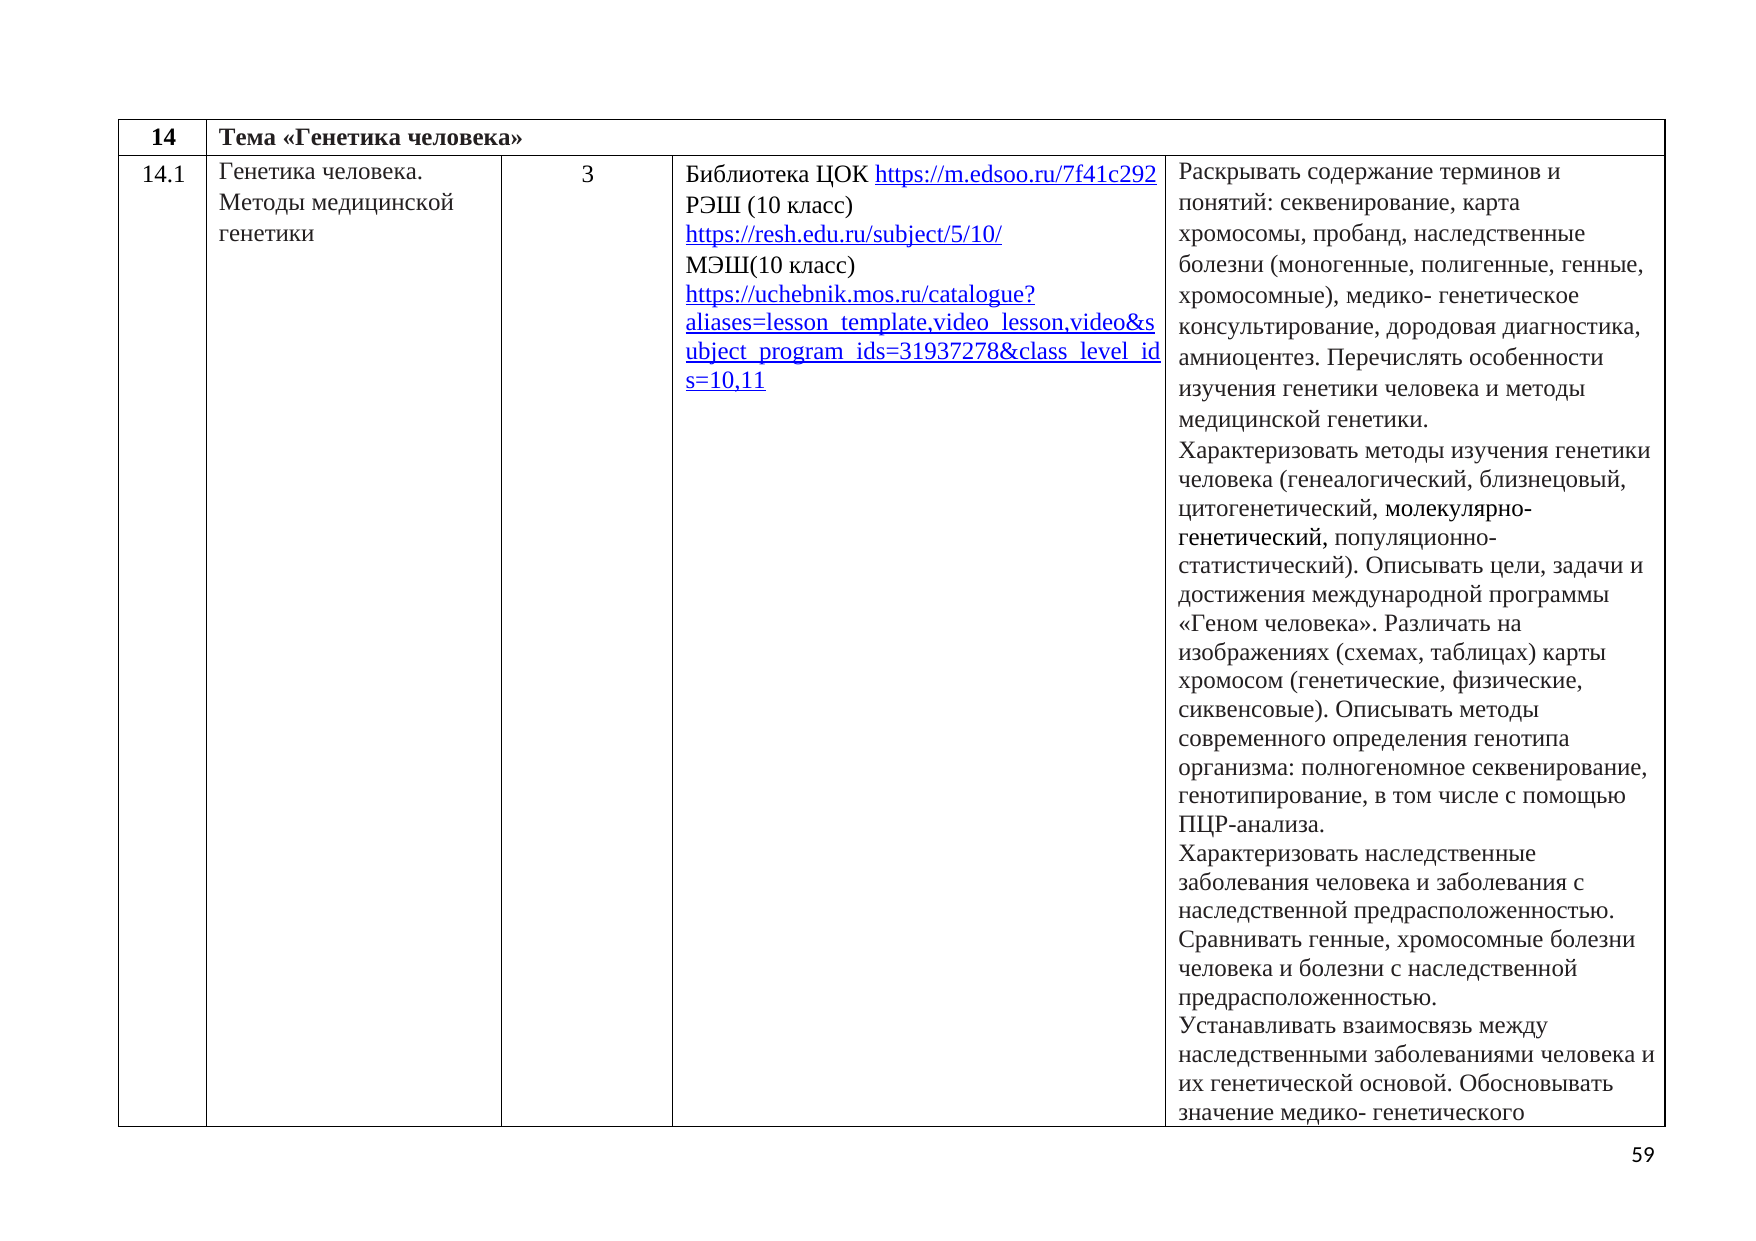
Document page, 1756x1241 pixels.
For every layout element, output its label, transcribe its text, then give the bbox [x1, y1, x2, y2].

table_cell 14.1 [119, 156, 206, 1126]
table_cell 14 [119, 120, 206, 155]
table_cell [673, 156, 1165, 1126]
table_cell 3 [502, 156, 672, 1126]
table_cell Тема «Генетика человека» [207, 120, 1664, 155]
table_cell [1166, 156, 1664, 1126]
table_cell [207, 156, 501, 1126]
